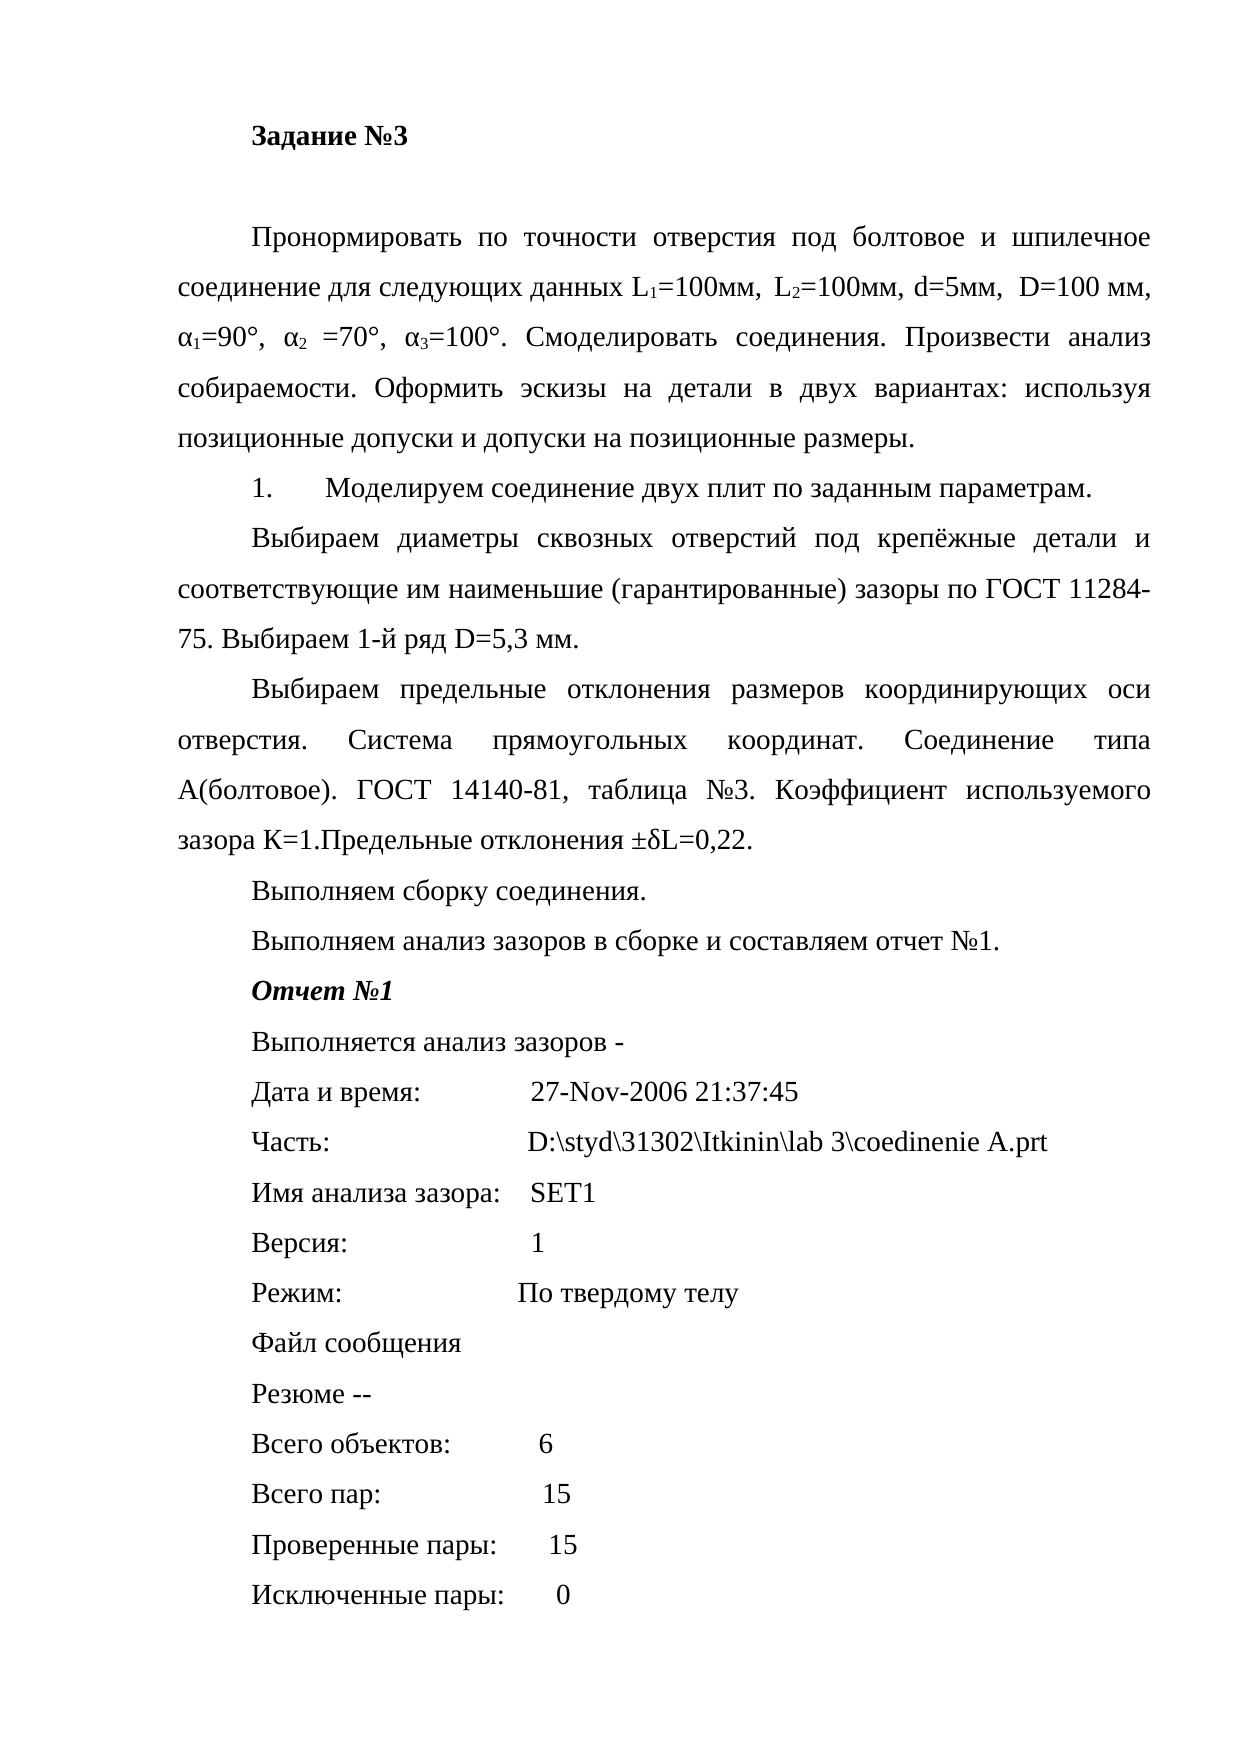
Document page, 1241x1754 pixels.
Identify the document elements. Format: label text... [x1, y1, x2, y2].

text Версия: 1 [177, 1225, 1152, 1258]
text Выполняем анализ зазоров в сборке и составляем отчет №1. [177, 923, 1152, 957]
text Режим: По твердому телу [177, 1275, 1152, 1309]
text Всего пар: 15 [177, 1477, 1152, 1510]
text Выбираем диаметры сквозных отверстий под крепёжные детали и соответствующие им наименьшие (гарантированные) зазоры по ГОСТ 11284-75. Выбираем 1-й ряд D=5,3 мм. [177, 521, 1152, 655]
text Исключенные пары: 0 [177, 1577, 1152, 1611]
text Отчет №1 [177, 973, 1152, 1007]
text Файл сообщения [177, 1326, 1152, 1359]
text Задание №3 [177, 118, 1152, 152]
text Проверенные пары: 15 [177, 1527, 1152, 1560]
text Выполняем сборку соединения. [177, 873, 1152, 906]
text Выполняется анализ зазоров - [177, 1024, 1152, 1057]
text Дата и время: 27-Nov-2006 21:37:45 [177, 1074, 1152, 1108]
text Имя анализа зазора: SET1 [177, 1175, 1152, 1208]
text Выбираем предельные отклонения размеров координирующих оси отверстия. Система прямоугольных координат. Соединение типа А(болтовое). ГОСТ 14140-81, таблица №3. Коэффициент используемого зазора К=1.Предельные отклонения ±δL=0,22. [177, 672, 1152, 856]
text Резюме -- [177, 1376, 1152, 1409]
text Часть: D:\styd\31302\Itkinin\lab 3\coedinenie A.prt [177, 1124, 1152, 1158]
list Моделируем соединение двух плит по заданным параметрам. [177, 470, 1152, 504]
text Всего объектов: 6 [177, 1426, 1152, 1460]
text Пронормировать по точности отверстия под болтовое и шпилечное соединение для следующих данных L1=100мм, L2=100мм, d=5мм, D=100 мм, α1=90°, α2 =70°, α3=100°. Смоделировать соединения. Произвести анализ собираемости. Оформить эскизы на детали в двух вариантах: используя позиционные допуски и допуски на позиционные размеры. [177, 219, 1152, 453]
